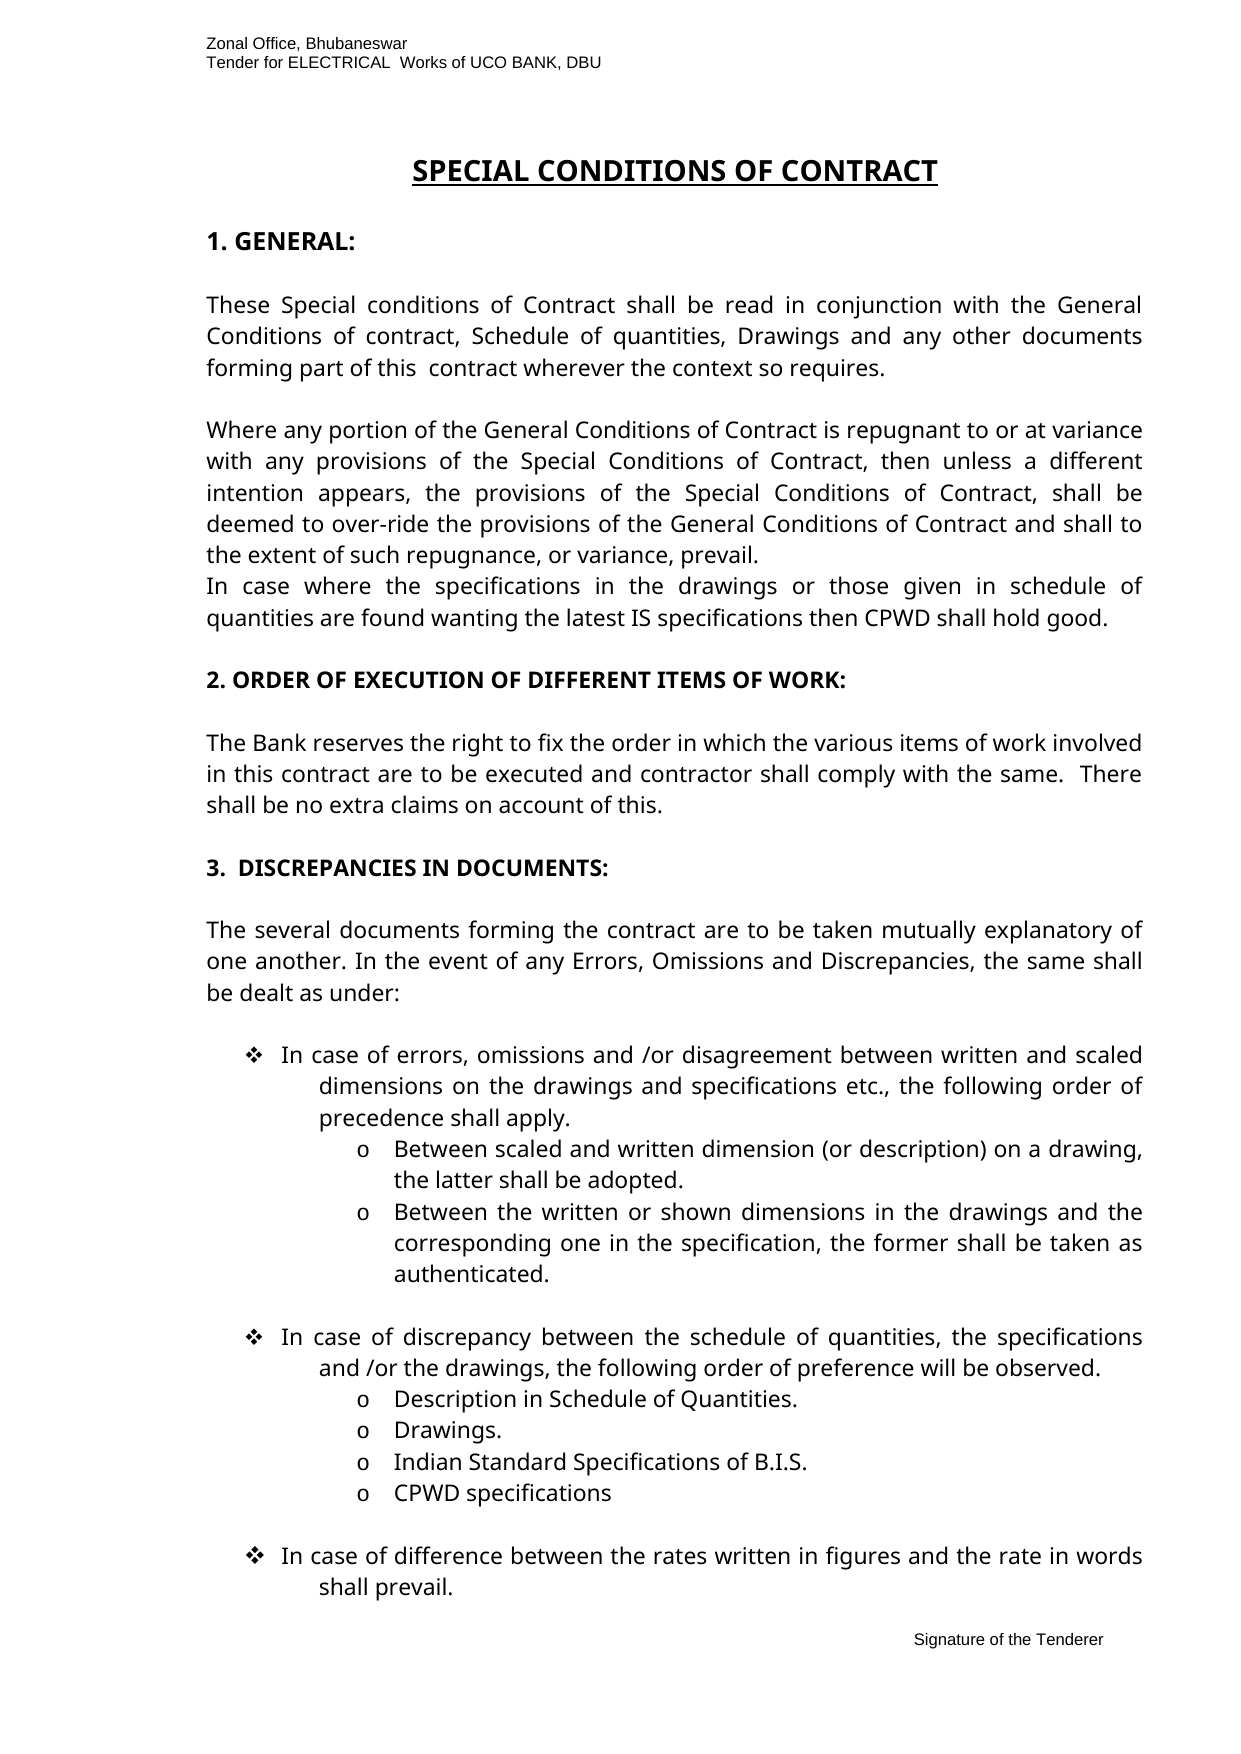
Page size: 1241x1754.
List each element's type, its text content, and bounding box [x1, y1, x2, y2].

list In case of discrepancy between the schedule of quantities, the specifications and /or the drawings, the following order of preference will be observed. [244, 1321, 1144, 1383]
list In case of difference between the rates written in figures and the rate in words shall prevail. [244, 1540, 1144, 1602]
text 1. GENERAL: [206, 224, 1144, 258]
text In case where the specifications in the drawings or those given in schedule of quantities are found wanting the latest IS specifications then CPWD shall hold good. [206, 570, 1144, 633]
text 2. ORDER OF EXECUTION OF DIFFERENT ITEMS OF WORK: [206, 664, 1144, 695]
text The several documents forming the contract are to be taken mutually explanatory of one another. In the event of any Errors, Omissions and Discrepancies, the same shall be dealt as under: [206, 914, 1144, 1008]
text The Bank reserves the right to fix the order in which the various items of work involved in this contract are to be executed and contractor shall comply with the same. There shall be no extra claims on account of this. [206, 727, 1144, 820]
text 3. DISCREPANCIES IN DOCUMENTS: [206, 852, 1144, 883]
list CPWD specifications [356, 1477, 1144, 1508]
list Between the written or shown dimensions in the drawings and the corresponding one in the specification, the former shall be taken as authenticated. [356, 1195, 1144, 1289]
text These Special conditions of Contract shall be read in conjunction with the General Conditions of contract, Schedule of quantities, Drawings and any other documents forming part of this contract wherever the context so requires. [206, 289, 1144, 383]
list Drawings. [356, 1414, 1144, 1446]
list Description in Schedule of Quantities. [356, 1383, 1144, 1414]
text SPECIAL CONDITIONS OF CONTRACT [206, 150, 1144, 190]
list In case of errors, omissions and /or disagreement between written and scaled dimensions on the drawings and specifications etc., the following order of precedence shall apply. [244, 1039, 1144, 1133]
text Where any portion of the General Conditions of Contract is repugnant to or at variance with any provisions of the Special Conditions of Contract, then unless a different intention appears, the provisions of the Special Conditions of Contract, shall be deemed to over-ride the provisions of the General Conditions of Contract and shall to the extent of such repugnance, or variance, prevail. [206, 414, 1144, 570]
list Between scaled and written dimension (or description) on a drawing, the latter shall be adopted. [356, 1133, 1144, 1195]
list Indian Standard Specifications of B.I.S. [356, 1446, 1144, 1477]
